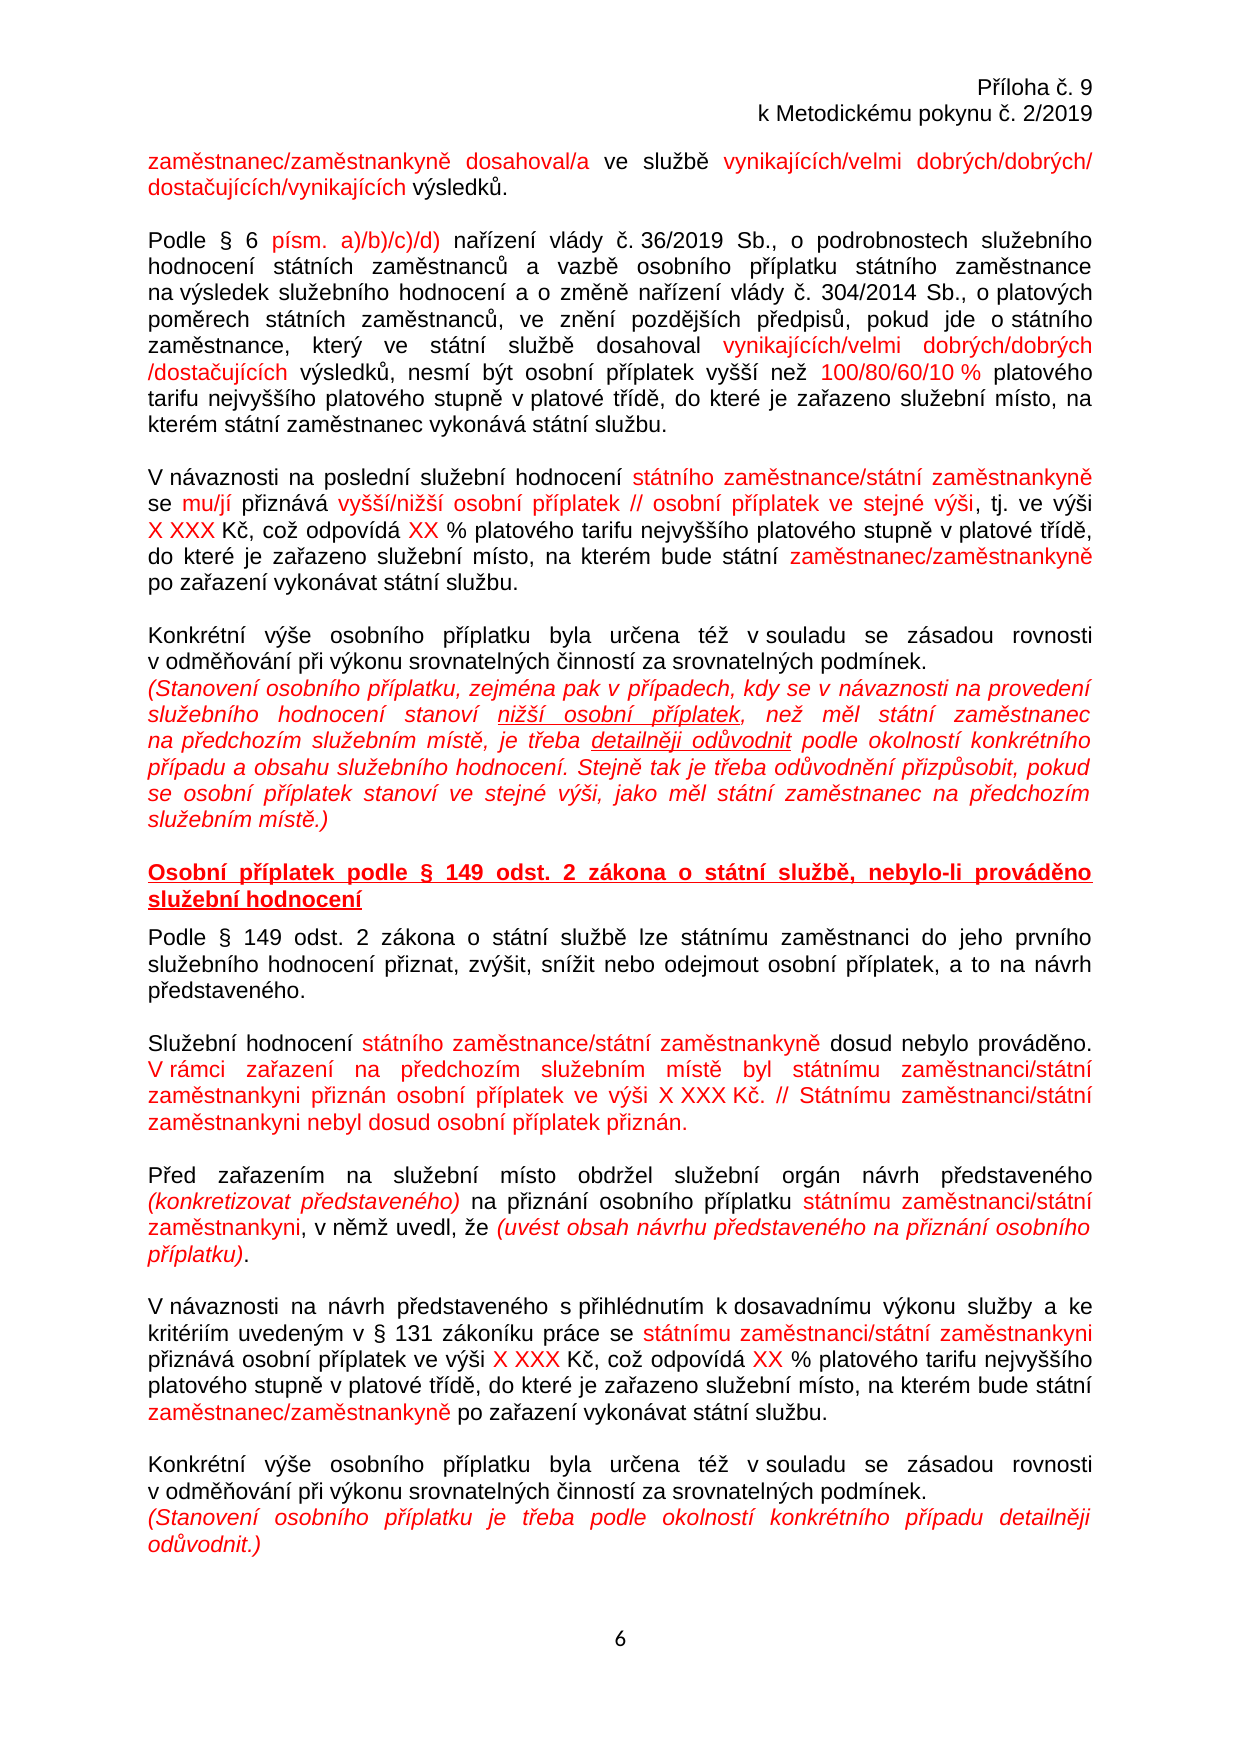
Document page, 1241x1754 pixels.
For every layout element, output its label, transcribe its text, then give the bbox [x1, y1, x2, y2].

text (Stanovení osobního příplatku, zejména pak v případech, kdy se v návaznosti na provedení služebního hodnocení stanoví nižší osobní příplatek, než měl státní zaměstnanec na předchozím služebním místě, je třeba detailněji odůvodnit podle okolností konkrétního případu a obsahu služebního hodnocení. Stejně tak je třeba odůvodnění přizpůsobit, pokud se osobní příplatek stanoví ve stejné výši, jako měl státní zaměstnanec na předchozím služebním místě.) [148, 675, 1093, 833]
text V návaznosti na poslední služební hodnocení státního zaměstnance/státní zaměstnankyně se mu/jí přiznává vyšší/nižší osobní příplatek // osobní příplatek ve stejné výši, tj. ve výši X XXX Kč, což odpovídá XX % platového tarifu nejvyššího platového stupně v platové třídě, do které je zařazeno služební místo, na kterém bude státní zaměstnanec/zaměstnankyně po zařazení vykonávat státní službu. [148, 464, 1093, 596]
text Před zařazením na služební místo obdržel služební orgán návrh představeného (konkretizovat představeného) na přiznání osobního příplatku státnímu zaměstnanci/státní zaměstnankyni, v němž uvedl, že (uvést obsah návrhu představeného na přiznání osobního příplatku). [148, 1162, 1093, 1267]
text Podle § 6 písm. a)/b)/c)/d) nařízení vlády č. 36/2019 Sb., o podrobnostech služebního hodnocení státních zaměstnanců a vazbě osobního příplatku státního zaměstnance na výsledek služebního hodnocení a o změně nařízení vlády č. 304/2014 Sb., o platových poměrech státních zaměstnanců, ve znění pozdějších předpisů, pokud jde o státního zaměstnance, který ve státní službě dosahoval vynikajících/velmi dobrých/dobrých /dostačujících výsledků, nesmí být osobní příplatek vyšší než 100/80/60/10 % platového tarifu nejvyššího platového stupně v platové třídě, do které je zařazeno služební místo, na kterém státní zaměstnanec vykonává státní službu. [148, 227, 1093, 437]
text Podle § 149 odst. 2 zákona o státní službě lze státnímu zaměstnanci do jeho prvního služebního hodnocení přiznat, zvýšit, snížit nebo odejmout osobní příplatek, a to na návrh představeného. [148, 924, 1093, 1003]
text Konkrétní výše osobního příplatku byla určena též v souladu se zásadou rovnosti v odměňování při výkonu srovnatelných činností za srovnatelných podmínek. [148, 1451, 1093, 1504]
text V návaznosti na návrh představeného s přihlédnutím k dosavadnímu výkonu služby a ke kritériím uvedeným v § 131 zákoníku práce se státnímu zaměstnanci/státní zaměstnankyni přiznává osobní příplatek ve výši X XXX Kč, což odpovídá XX % platového tarifu nejvyššího platového stupně v platové třídě, do které je zařazeno služební místo, na kterém bude státní zaměstnanec/zaměstnankyně po zařazení vykonávat státní službu. [148, 1293, 1093, 1425]
text Konkrétní výše osobního příplatku byla určena též v souladu se zásadou rovnosti v odměňování při výkonu srovnatelných činností za srovnatelných podmínek. [148, 622, 1093, 675]
text Osobní příplatek podle § 149 odst. 2 zákona o státní službě, nebylo-li prováděno služební hodnocení [148, 883, 1093, 912]
text Osobní příplatek podle § 149 odst. 2 zákona o státní službě, nebylo-li prováděno služební hodnocení [148, 859, 1093, 882]
text Služební hodnocení státního zaměstnance/státní zaměstnankyně dosud nebylo prováděno. V rámci zařazení na předchozím služebním místě byl státnímu zaměstnanci/státní zaměstnankyni přiznán osobní příplatek ve výši X XXX Kč. // Státnímu zaměstnanci/státní zaměstnankyni nebyl dosud osobní příplatek přiznán. [148, 1030, 1093, 1135]
text (Stanovení osobního příplatku je třeba podle okolností konkrétního případu detailněji odůvodnit.) [148, 1504, 1093, 1557]
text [148, 148, 1093, 200]
